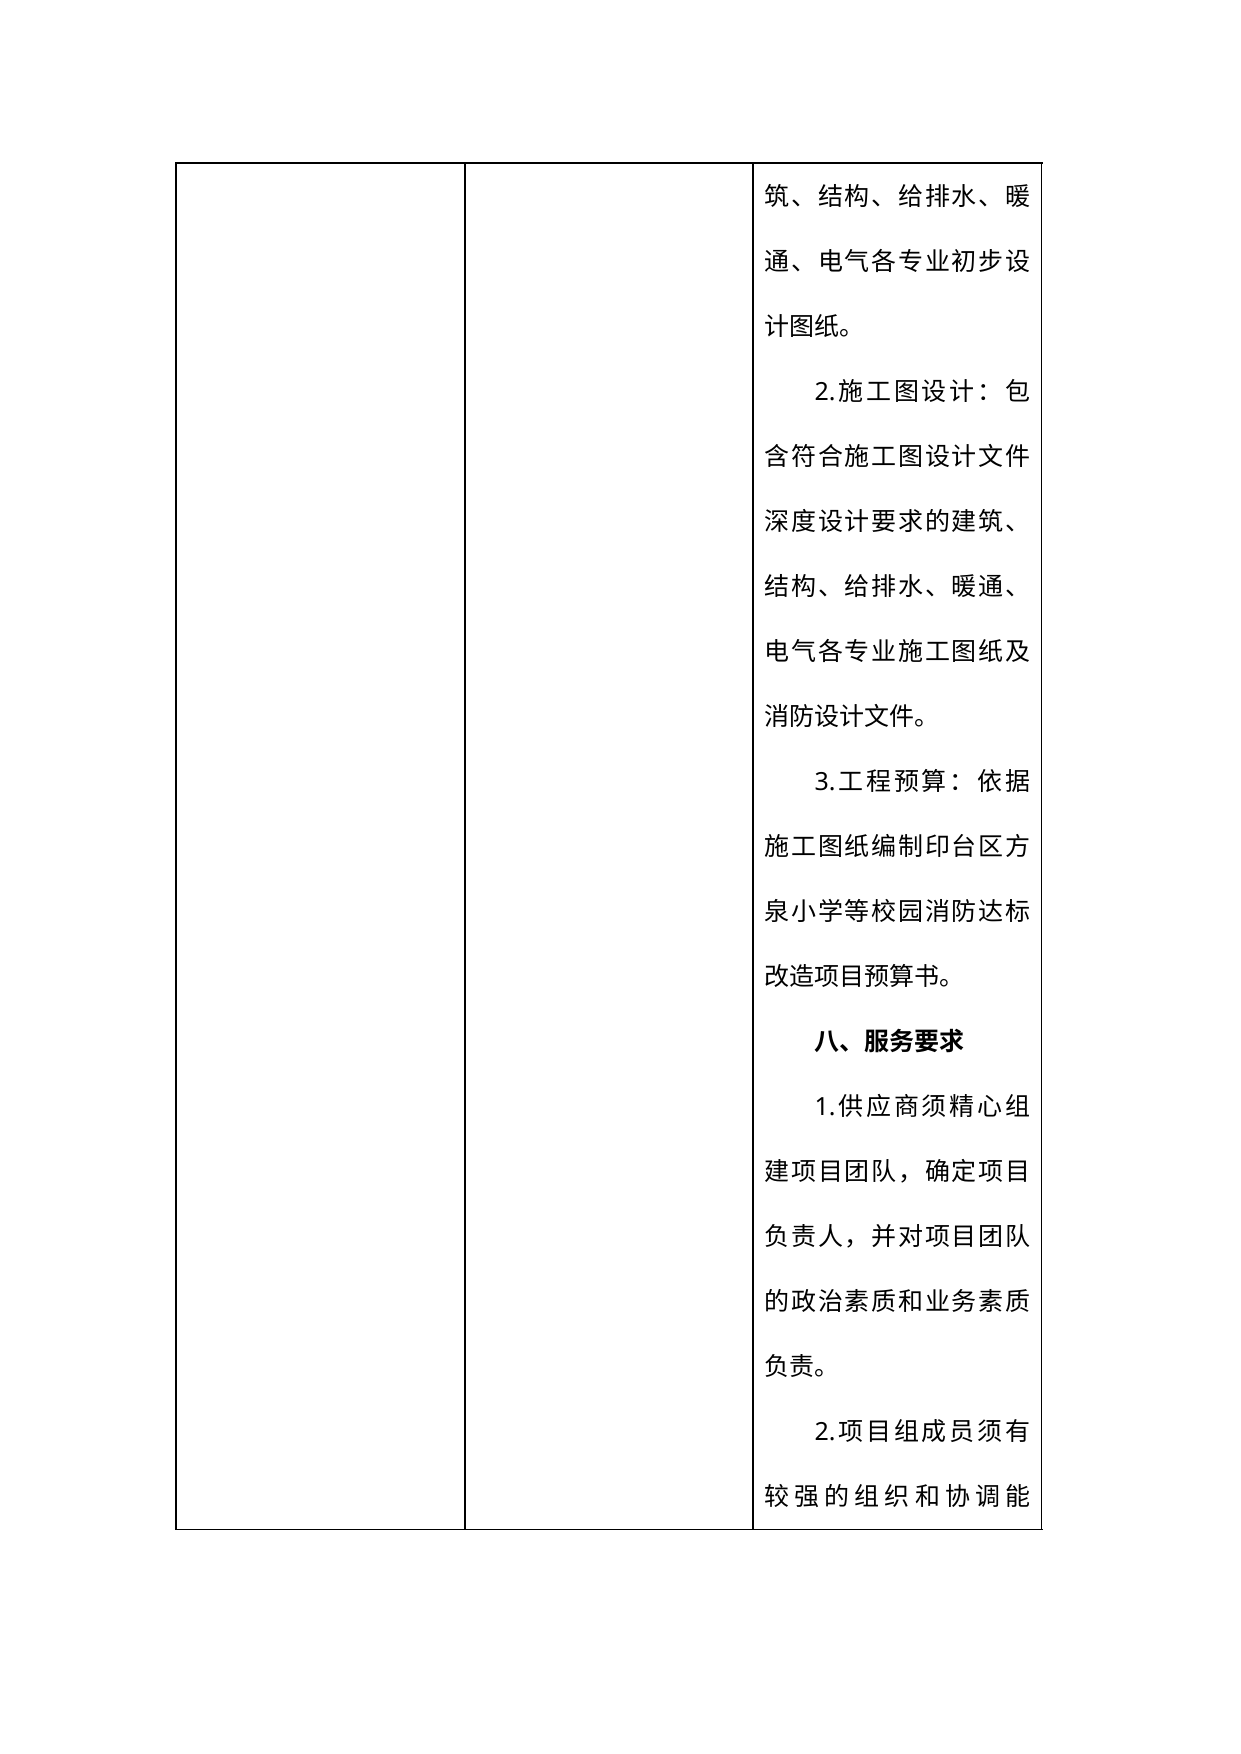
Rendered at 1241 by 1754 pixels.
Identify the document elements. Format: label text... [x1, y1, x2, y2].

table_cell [754, 164, 1041, 1528]
table_cell 1 [177, 164, 464, 1528]
table_cell [466, 164, 752, 1528]
